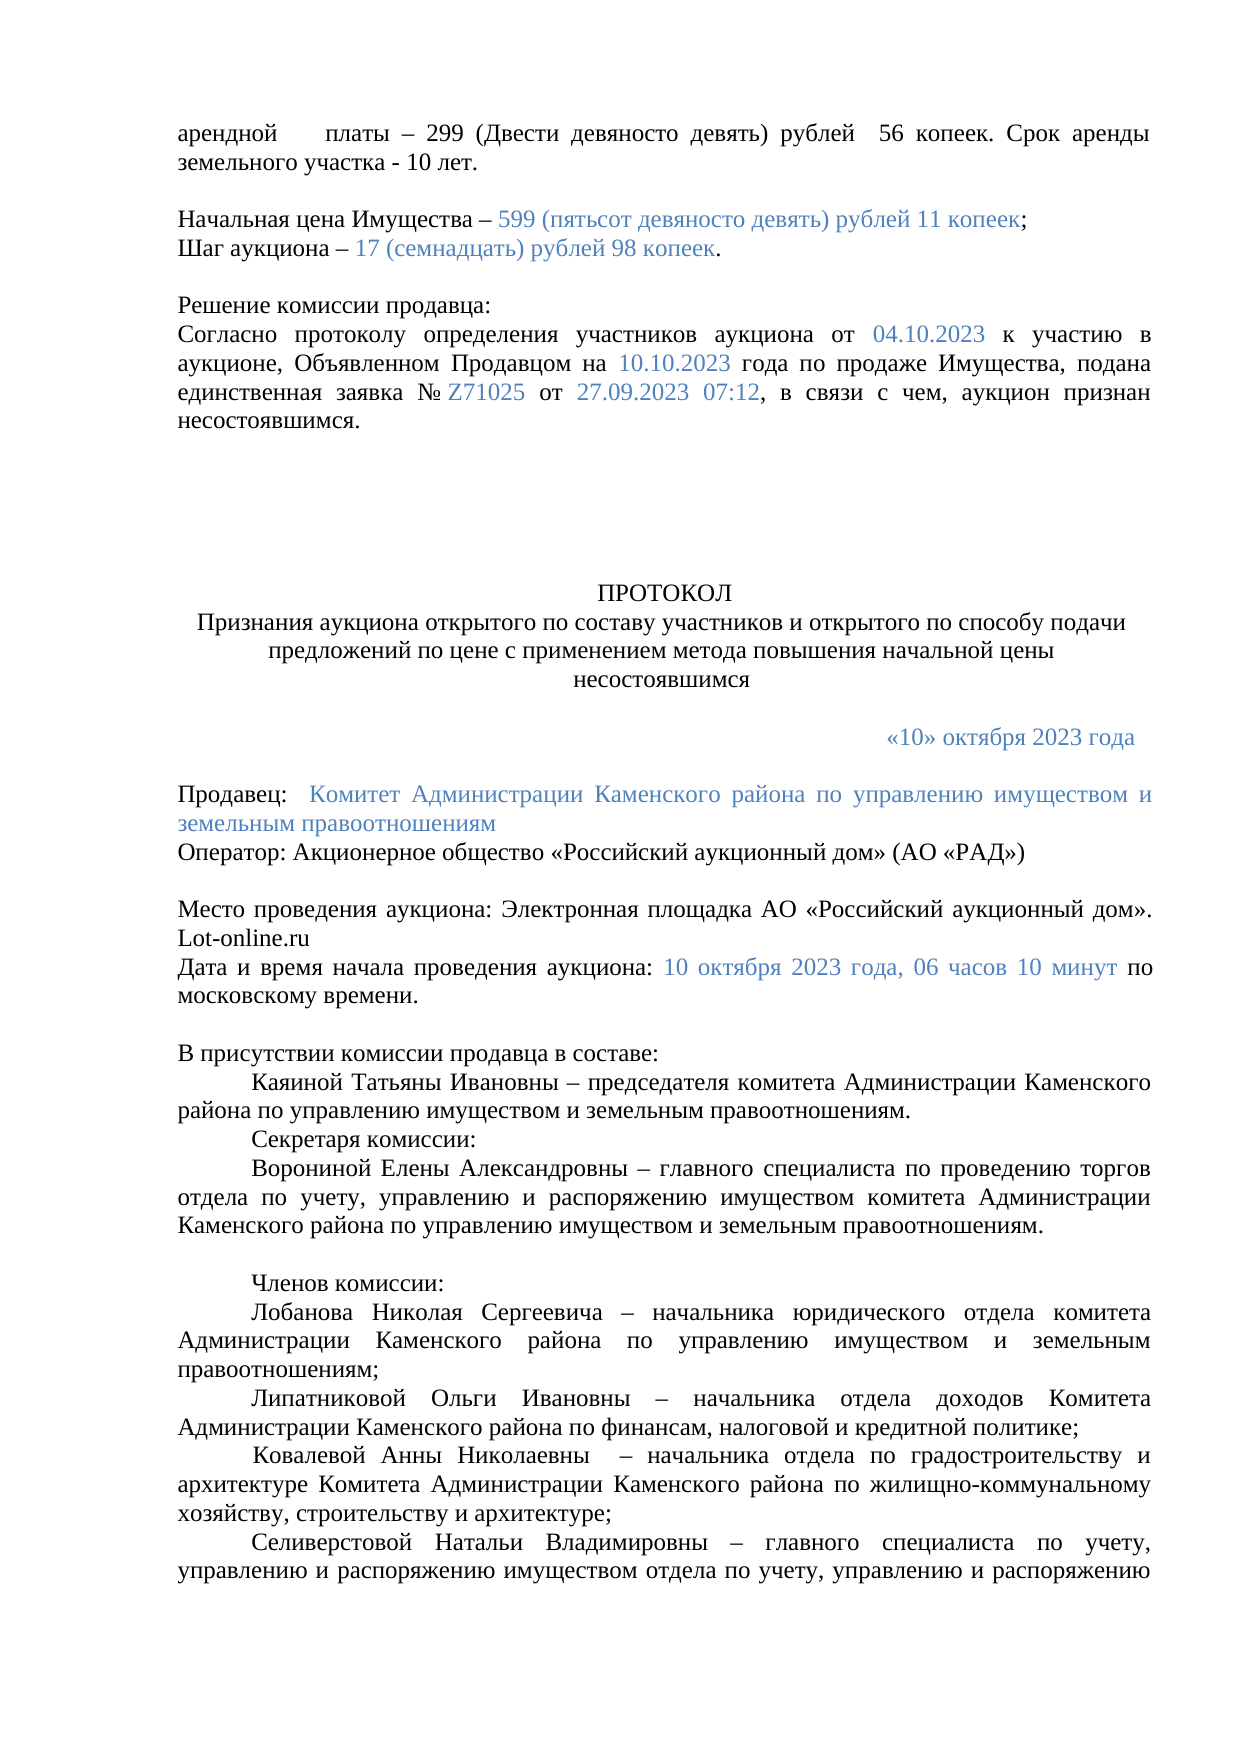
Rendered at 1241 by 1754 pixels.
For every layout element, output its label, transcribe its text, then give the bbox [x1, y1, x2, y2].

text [177, 118, 1152, 176]
text Решение комиссии продавца: [177, 291, 1152, 319]
text Ворониной Елены Александровны – главного специалиста по проведению торгов отдела по учету, управлению и распоряжению имуществом комитета Администрации Каменского района по управлению имуществом и земельным правоотношениям. [177, 1153, 1152, 1239]
text Липатниковой Ольги Ивановны – начальника отдела доходов Комитета Администрации Каменского района по финансам, налоговой и кредитной политике; [177, 1383, 1152, 1441]
text Признания аукциона открытого по составу участников и открытого по способу подачи предложений по цене с применением метода повышения начальной цены несостоявшимся [177, 607, 1146, 693]
text «10» октября 2023 года [177, 722, 1152, 751]
text ПРОТОКОЛ [177, 578, 1152, 607]
text Продавец: Комитет Администрации Каменского района по управлению имуществом и земельным правоотношениям [177, 779, 1153, 837]
text Членов комиссии: [177, 1268, 1152, 1297]
text Оператор: Акционерное общество «Российский аукционный дом» (АО «РАД») [177, 837, 1153, 866]
text Секретаря комиссии: [177, 1124, 1152, 1153]
text Каяиной Татьяны Ивановны – председателя комитета Администрации Каменского района по управлению имуществом и земельным правоотношениям. [177, 1067, 1152, 1124]
text Ковалевой Анны Николаевны – начальника отдела по градостроительству и архитектуре Комитета Администрации Каменского района по жилищно-коммунальному хозяйству, строительству и архитектуре; [177, 1441, 1152, 1527]
text Лобанова Николая Сергеевича – начальника юридического отдела комитета Администрации Каменского района по управлению имуществом и земельным правоотношениям; [177, 1297, 1152, 1383]
text Дата и время начала проведения аукциона: 10 октября 2023 года, 06 часов 10 минут по московскому времени. [177, 952, 1153, 1009]
text Начальная цена Имущества – 599 (пятьсот девяносто девять) рублей 11 копеек; [177, 204, 1152, 233]
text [177, 1527, 1152, 1584]
text Место проведения аукциона: Электронная площадка АО «Российский аукционный дом». Lot-online.ru [177, 894, 1153, 952]
text Шаг аукциона – 17 (семнадцать) рублей 98 копеек. [177, 233, 1152, 262]
text Согласно протоколу определения участников аукциона от 04.10.2023 к участию в аукционе, Объявленном Продавцом на 10.10.2023 года по продаже Имущества, подана единственная заявка № Z71025 от 27.09.2023 07:12, в связи с чем, аукцион признан несостоявшимся. [177, 319, 1152, 434]
text В присутствии комиссии продавца в составе: [177, 1038, 1152, 1067]
